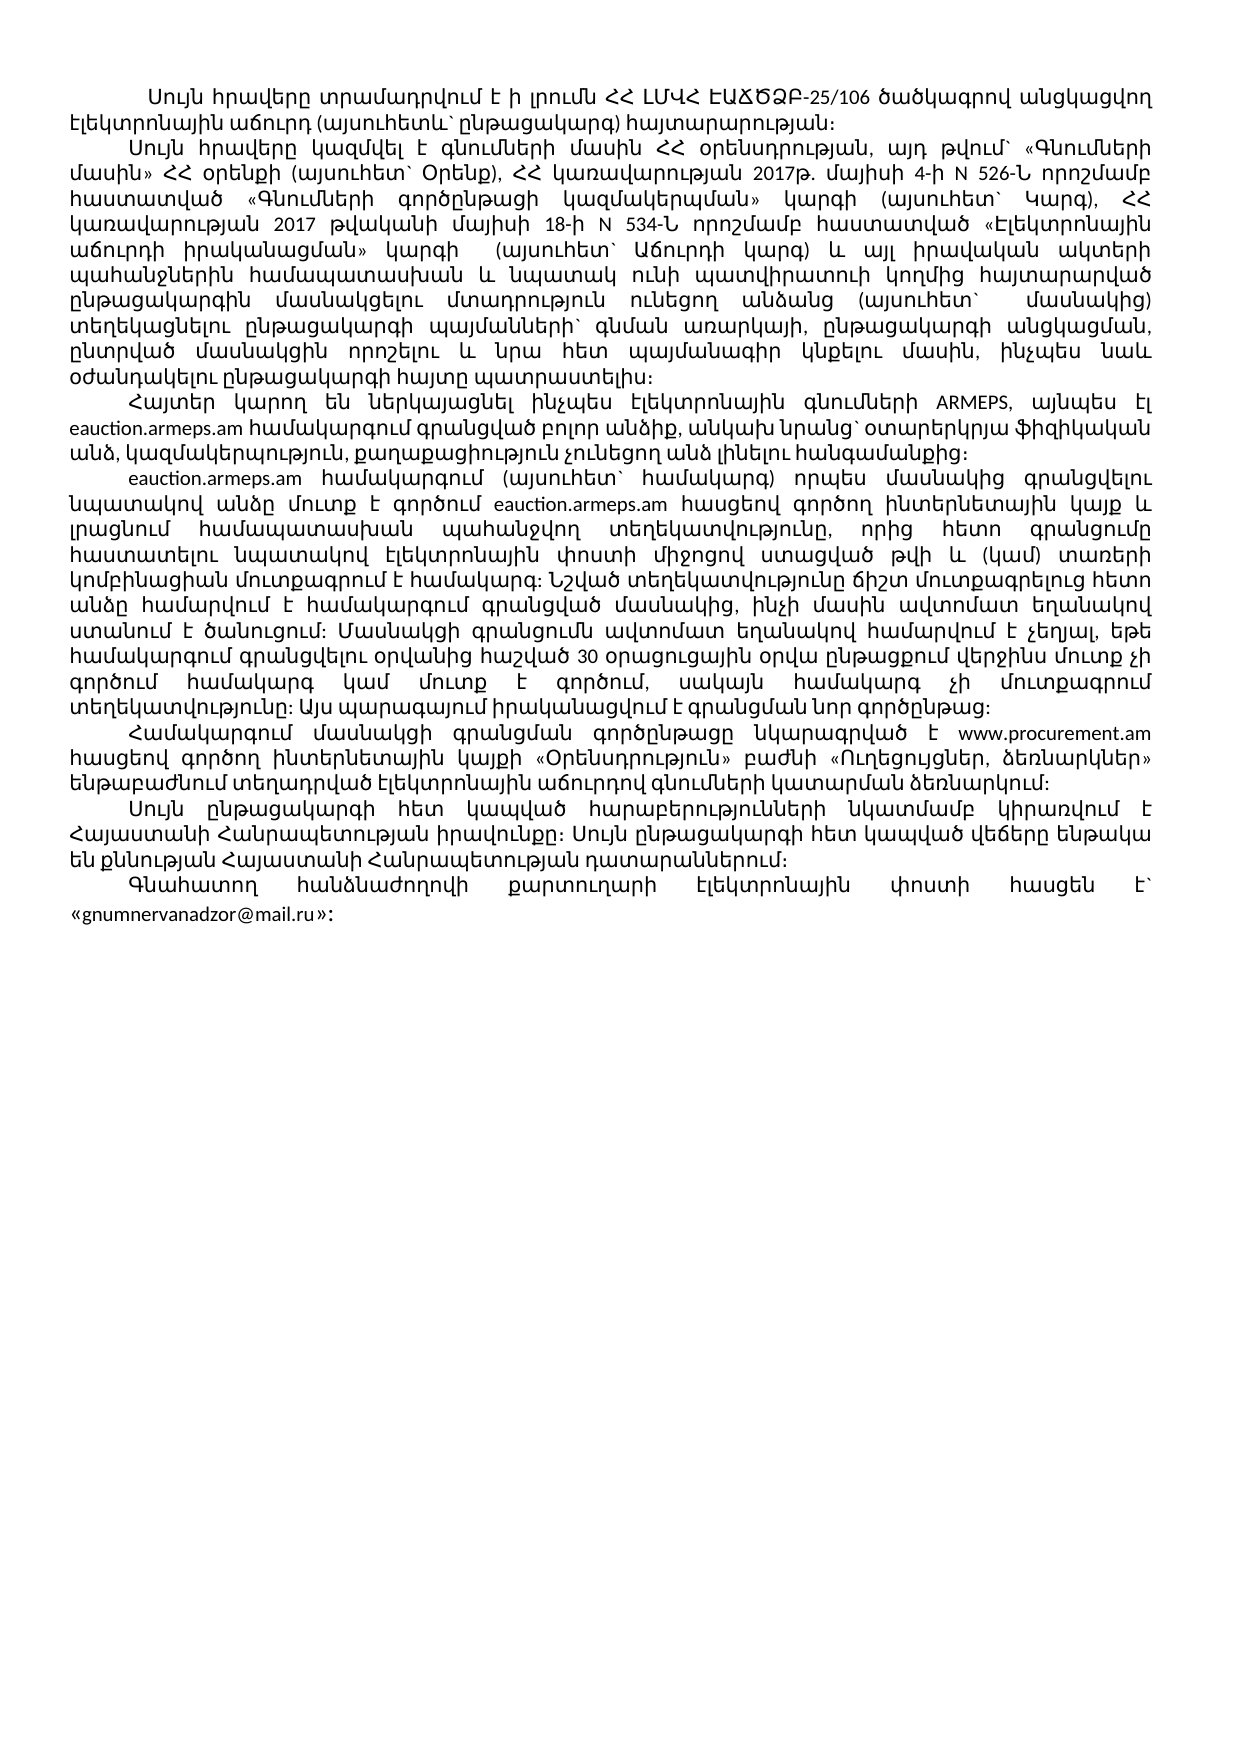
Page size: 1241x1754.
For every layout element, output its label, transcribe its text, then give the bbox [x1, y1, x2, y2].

text Համակարգում մասնակցի գրանցման գործընթացը նկարագրված է www.procurement.am հասցեով գործող ինտերնետային կայքի «Օրենսդրություն» բաժնի «Ուղեցույցներ, ձեռնարկներ» ենթաբաժնում տեղադրված էլեկտրոնային աճուրդով գնումների կատարման ձեռնարկում: [69, 720, 1152, 796]
text Սույն ընթացակարգի հետ կապված հարաբերությունների նկատմամբ կիրառվում է Հայաստանի Հանրապետության իրավունքը։ Սույն ընթացակարգի հետ կապված վեճերը ենթակա են քննության Հայաստանի Հանրապետության դատարաններում։ [69, 796, 1152, 872]
text Հայտեր կարող են ներկայացնել ինչպես էլեկտրոնային գնումների ARMEPS, այնպես էլ eauction.armeps.am համակարգում գրանցված բոլոր անձիք, անկախ նրանց` օտարերկրյա ֆիզիկական անձ, կազմակերպություն, քաղաքացիություն չունեցող անձ լինելու հանգամանքից։ [69, 389, 1152, 466]
text Սույն հրավերը տրամադրվում է ի լրումն ՀՀ ԼՄՎՀ ԷԱՃԾՁԲ-25/106 ծածկագրով անցկացվող էլեկտրոնային աճուրդ (այսուհետև` ընթացակարգ) հայտարարության։ [69, 84, 1152, 135]
text Գնահատող հանձնաժողովի քարտուղարի էլեկտրոնային փոստի հասցեն է` «gnumnervanadzor@mail.ru»: [69, 872, 1152, 928]
text eauction.armeps.am համակարգում (այսուհետ` համակարգ) որպես մասնակից գրանցվելու նպատակով անձը մուտք է գործում eauction.armeps.am հասցեով գործող ինտերնետային կայք և լրացնում համապատասխան պահանջվող տեղեկատվությունը, որից հետո գրանցումը հաստատելու նպատակով էլեկտրոնային փոստի միջոցով ստացված թվի և (կամ) տառերի կոմբինացիան մուտքագրում է համակարգ: Նշված տեղեկատվությունը ճիշտ մուտքագրելուց հետո անձը համարվում է համակարգում գրանցված մասնակից, ինչի մասին ավտոմատ եղանակով ստանում է ծանուցում: Մասնակցի գրանցումն ավտոմատ եղանակով համարվում է չեղյալ, եթե համակարգում գրանցվելու օրվանից հաշված 30 օրացուցային օրվա ընթացքում վերջինս մուտք չի գործում համակարգ կամ մուտք է գործում, սակայն համակարգ չի մուտքագրում տեղեկատվությունը: Այս պարագայում իրականացվում է գրանցման նոր գործընթաց: [69, 466, 1152, 720]
text Սույն հրավերը կազմվել է գնումների մասին ՀՀ օրենսդրության, այդ թվում` «Գնումների մասին» ՀՀ օրենքի (այսուհետ` Օրենք), ՀՀ կառավարության 2017թ. մայիսի 4-ի N 526-Ն որոշմամբ հաստատված «Գնումների գործընթացի կազմակերպման» կարգի (այսուհետ` Կարգ), ՀՀ կառավարության 2017 թվականի մայիսի 18-ի N 534-Ն որոշմամբ հաստատված «Էլեկտրոնային աճուրդի իրականացման» կարգի (այսուհետ` Աճուրդի կարգ) և այլ իրավական ակտերի պահանջներին համապատասխան և նպատակ ունի պատվիրատուի կողմից հայտարարված ընթացակարգին մասնակցելու մտադրություն ունեցող անձանց (այսուհետ` մասնակից) տեղեկացնելու ընթացակարգի պայմանների` գնման առարկայի, ընթացակարգի անցկացման, ընտրված մասնակցին որոշելու և նրա հետ պայմանագիր կնքելու մասին, ինչպես նաև օժանդակելու ընթացակարգի հայտը պատրաստելիս։ [69, 135, 1152, 389]
